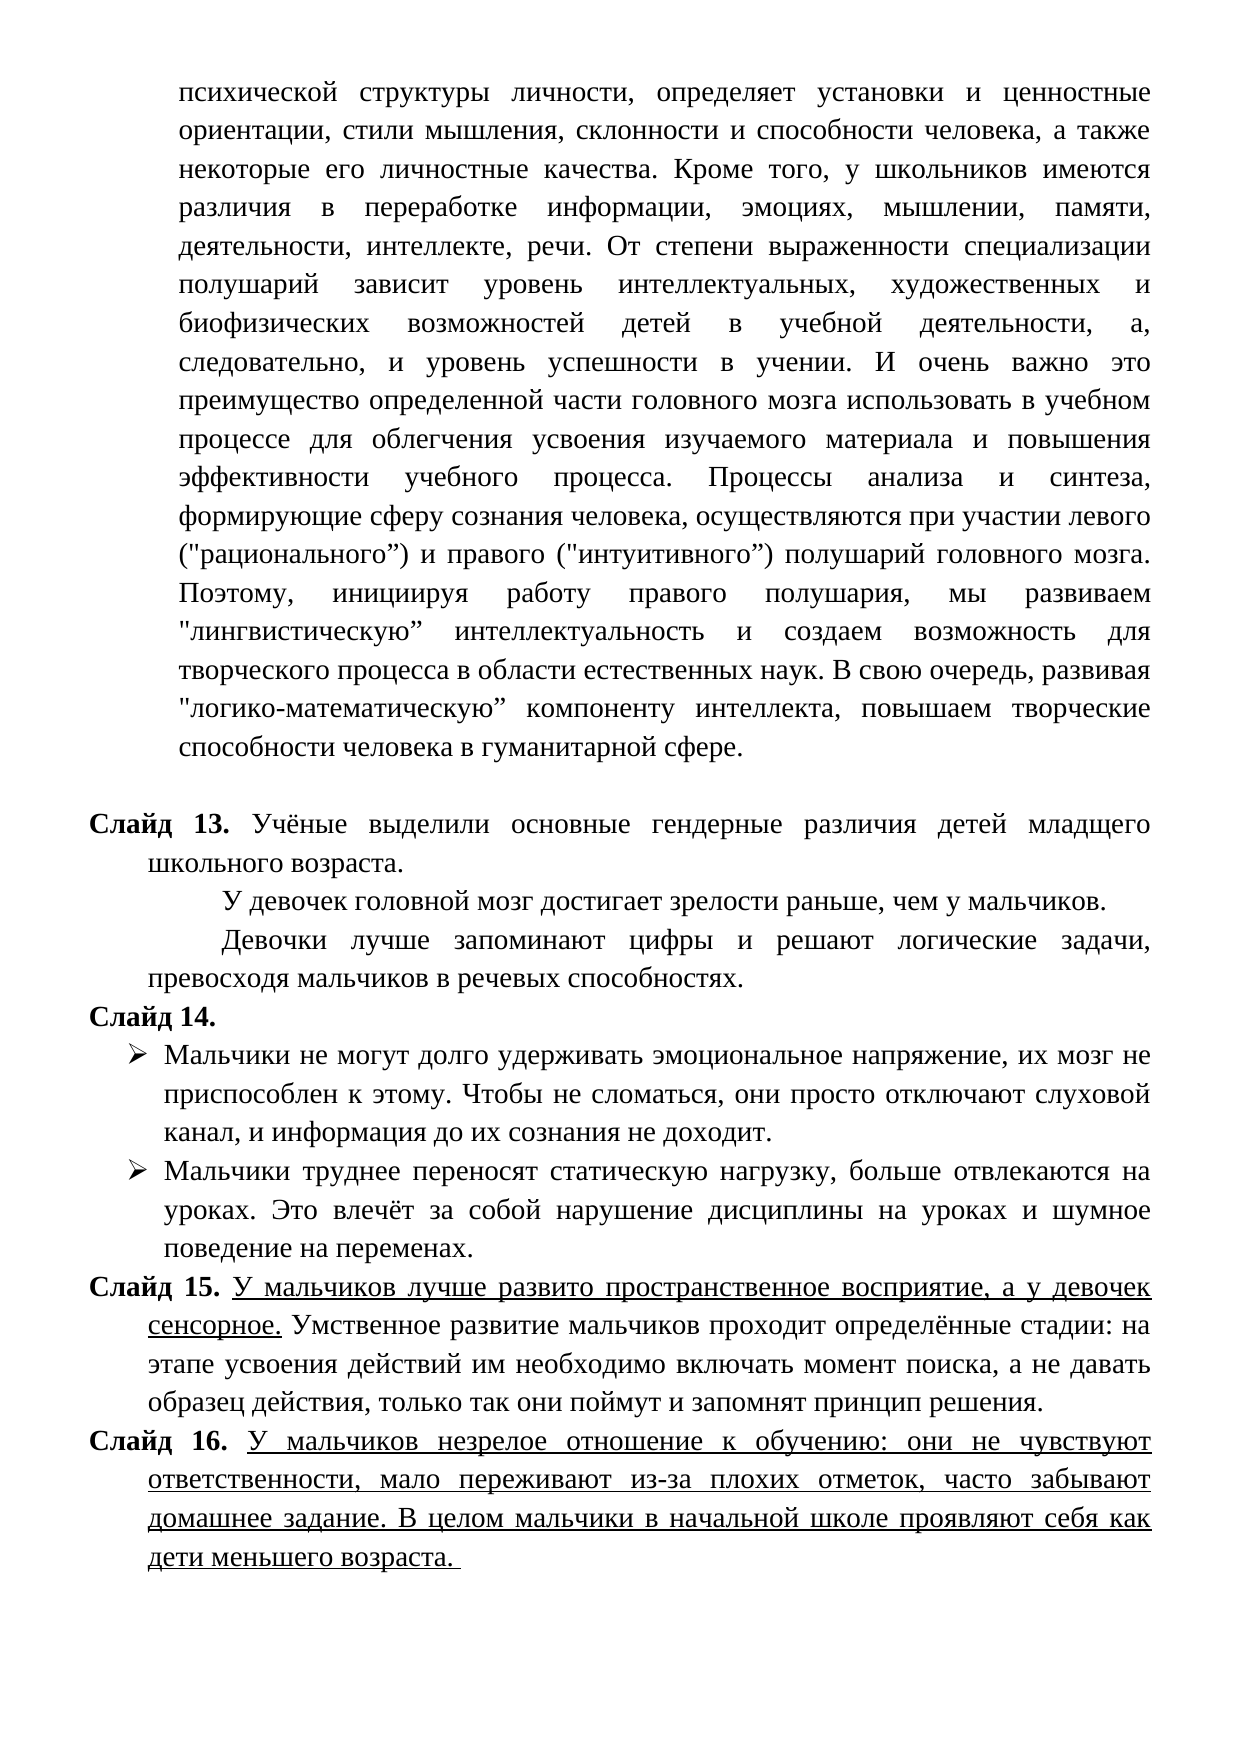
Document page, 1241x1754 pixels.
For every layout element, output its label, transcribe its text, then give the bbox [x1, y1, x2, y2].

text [178, 74, 1152, 763]
text Слайд 13. Учёные выделили основные гендерные различия детей младщего школьного возраста. [89, 806, 1152, 878]
text Слайд 14. [89, 999, 1152, 1032]
list Мальчики труднее переносят статическую нагрузку, больше отвлекаются на уроках. Это влечёт за собой нарушение дисциплины на уроках и шумное поведение на переменах. [126, 1153, 1152, 1264]
text Слайд 15. У мальчиков лучше развито пространственное восприятие, а у девочек сенсорное. Умственное развитие мальчиков проходит определённые стадии: на этапе усвоения действий им необходимо включать момент поиска, а не давать образец действия, только так они поймут и запомнят принцип решения. [89, 1269, 1152, 1418]
text У девочек головной мозг достигает зрелости раньше, чем у мальчиков. [148, 883, 1152, 917]
text Девочки лучше запоминают цифры и решают логические задачи, превосходя мальчиков в речевых способностях. [148, 922, 1152, 994]
list Мальчики не могут долго удерживать эмоциональное напряжение, их мозг не приспособлен к этому. Чтобы не сломаться, они просто отключают слуховой канал, и информация до их сознания не доходит. [126, 1037, 1152, 1148]
text Слайд 16. У мальчиков незрелое отношение к обучению: они не чувствуют ответственности, мало переживают из-за плохих отметок, часто забывают домашнее задание. В целом мальчики в начальной школе проявляют себя как дети меньшего возраста. [89, 1423, 1152, 1572]
